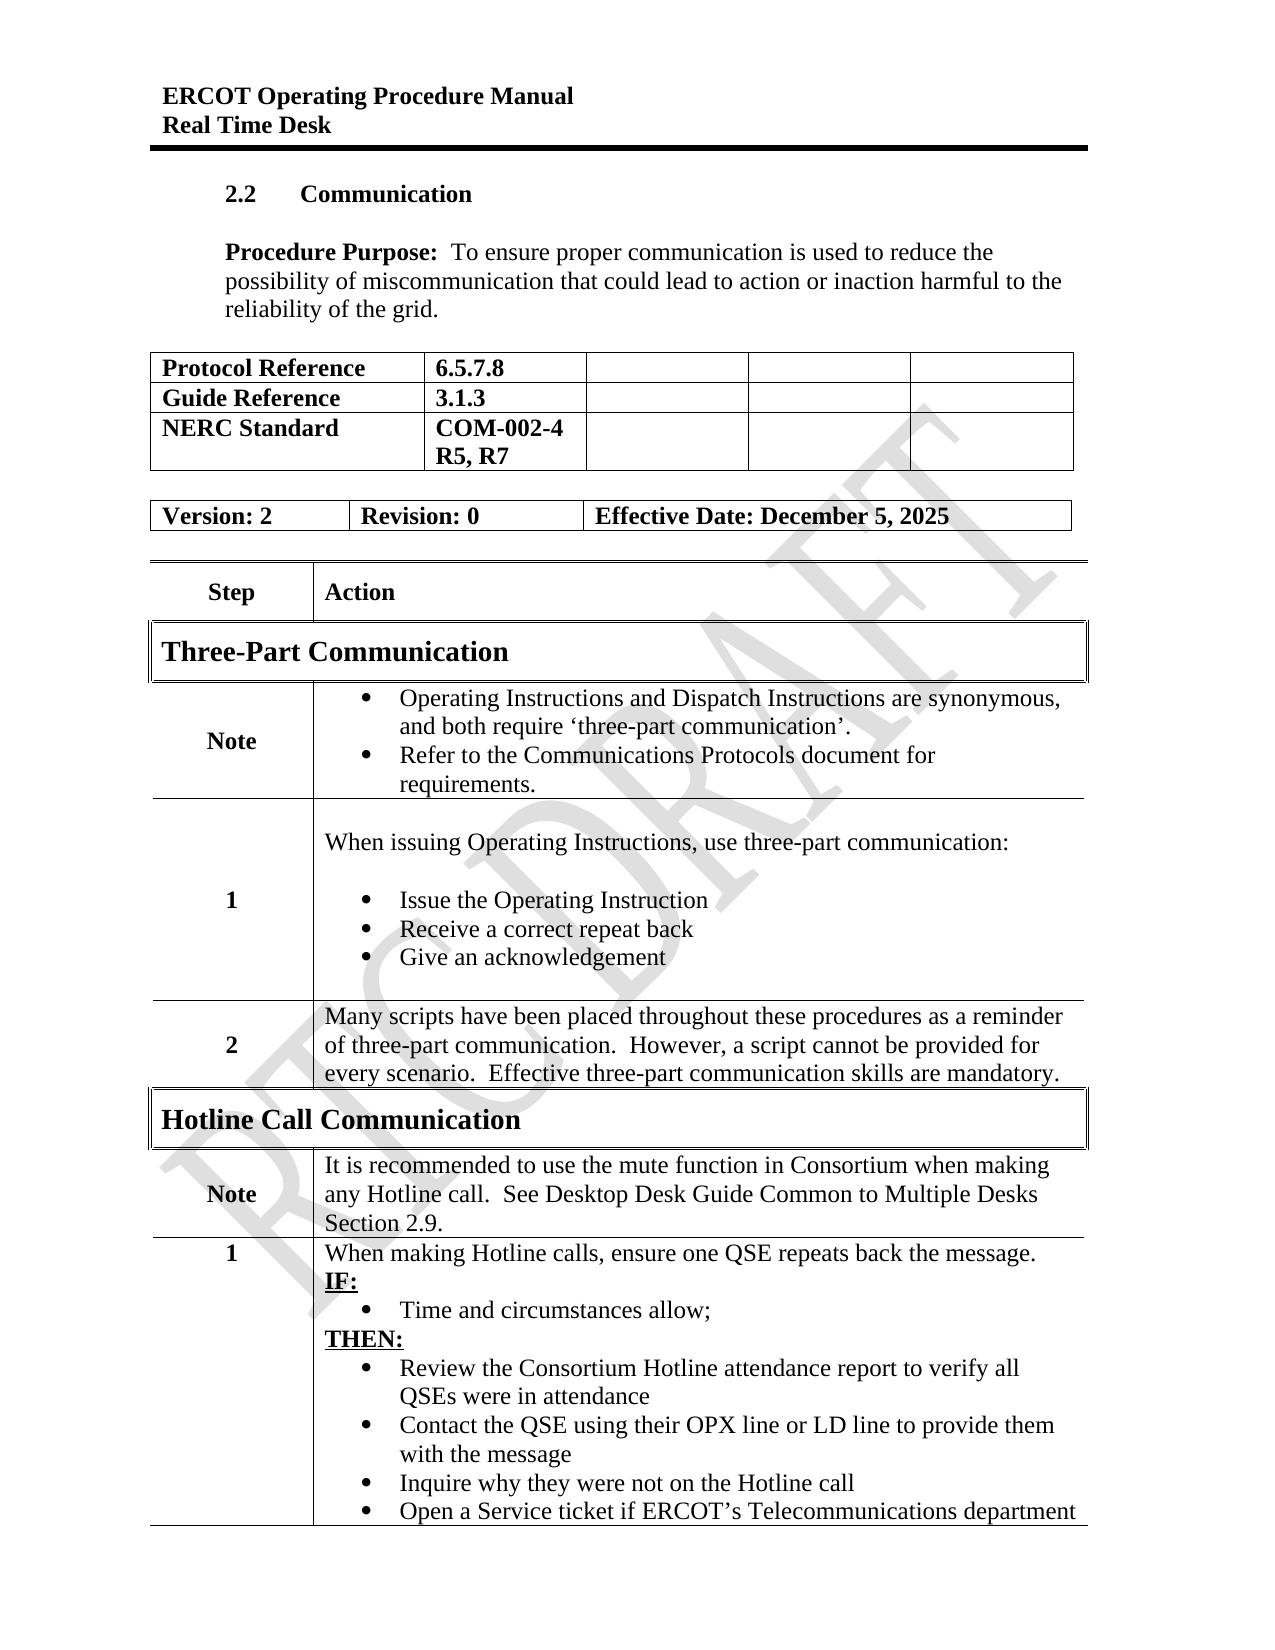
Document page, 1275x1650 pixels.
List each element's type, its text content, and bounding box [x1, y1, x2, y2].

table_cell 3.1.3 [425, 383, 586, 412]
table_cell 1 [150, 1237, 313, 1525]
table_cell 2 [150, 1000, 313, 1087]
table_header [749, 353, 910, 382]
table_header Step [150, 563, 313, 619]
text Procedure Purpose: To ensure proper communication is used to reduce the possibility of miscommunication that could lead to action or inaction harmful to the reliability of the grid. [225, 237, 1087, 323]
table_cell COM-002-4 R5, R7 [425, 413, 586, 470]
table_cell [911, 383, 1073, 412]
table_header Effective Date: December 5, 2025 [584, 501, 1071, 530]
table_cell Guide Reference [151, 383, 424, 412]
table_header Protocol Reference [151, 353, 424, 382]
table_cell Note [150, 680, 313, 798]
table_cell [749, 383, 910, 412]
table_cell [314, 1237, 1087, 1525]
table_header 6.5.7.8 [425, 353, 586, 382]
table_header Action [314, 563, 1087, 619]
table_cell [587, 383, 748, 412]
table_cell 1 [150, 798, 313, 1000]
table_cell [911, 413, 1073, 470]
table_cell Operating Instructions and Dispatch Instructions are synonymous, and both require ‘three-part communication’. Refer to the Communications Protocols document for requirements. [314, 680, 1087, 798]
table_cell Many scripts have been placed throughout these procedures as a reminder of three-part communication. However, a script cannot be provided for every scenario. Effective three-part communication skills are mandatory. [314, 1000, 1087, 1087]
table_header Version: 2 [151, 501, 349, 530]
table_cell Hotline Call Communication [150, 1087, 1087, 1147]
subtitle 2.2 Communication [225, 179, 1087, 208]
table_header [587, 353, 748, 382]
table_cell It is recommended to use the mute function in Consortium when making any Hotline call. See Desktop Desk Guide Common to Multiple Desks Section 2.9. [314, 1147, 1087, 1237]
table_cell NERC Standard [151, 413, 424, 470]
table_cell Three-Part Communication [152, 620, 1087, 679]
table_cell When issuing Operating Instructions, use three-part communication: Issue the Operating Instruction Receive a correct repeat back Give an acknowledgement [314, 798, 1087, 1000]
table_header [911, 353, 1073, 382]
table_cell [749, 413, 910, 470]
table_header Revision: 0 [350, 501, 583, 530]
table_cell Note [150, 1147, 313, 1237]
table_cell [587, 413, 748, 470]
